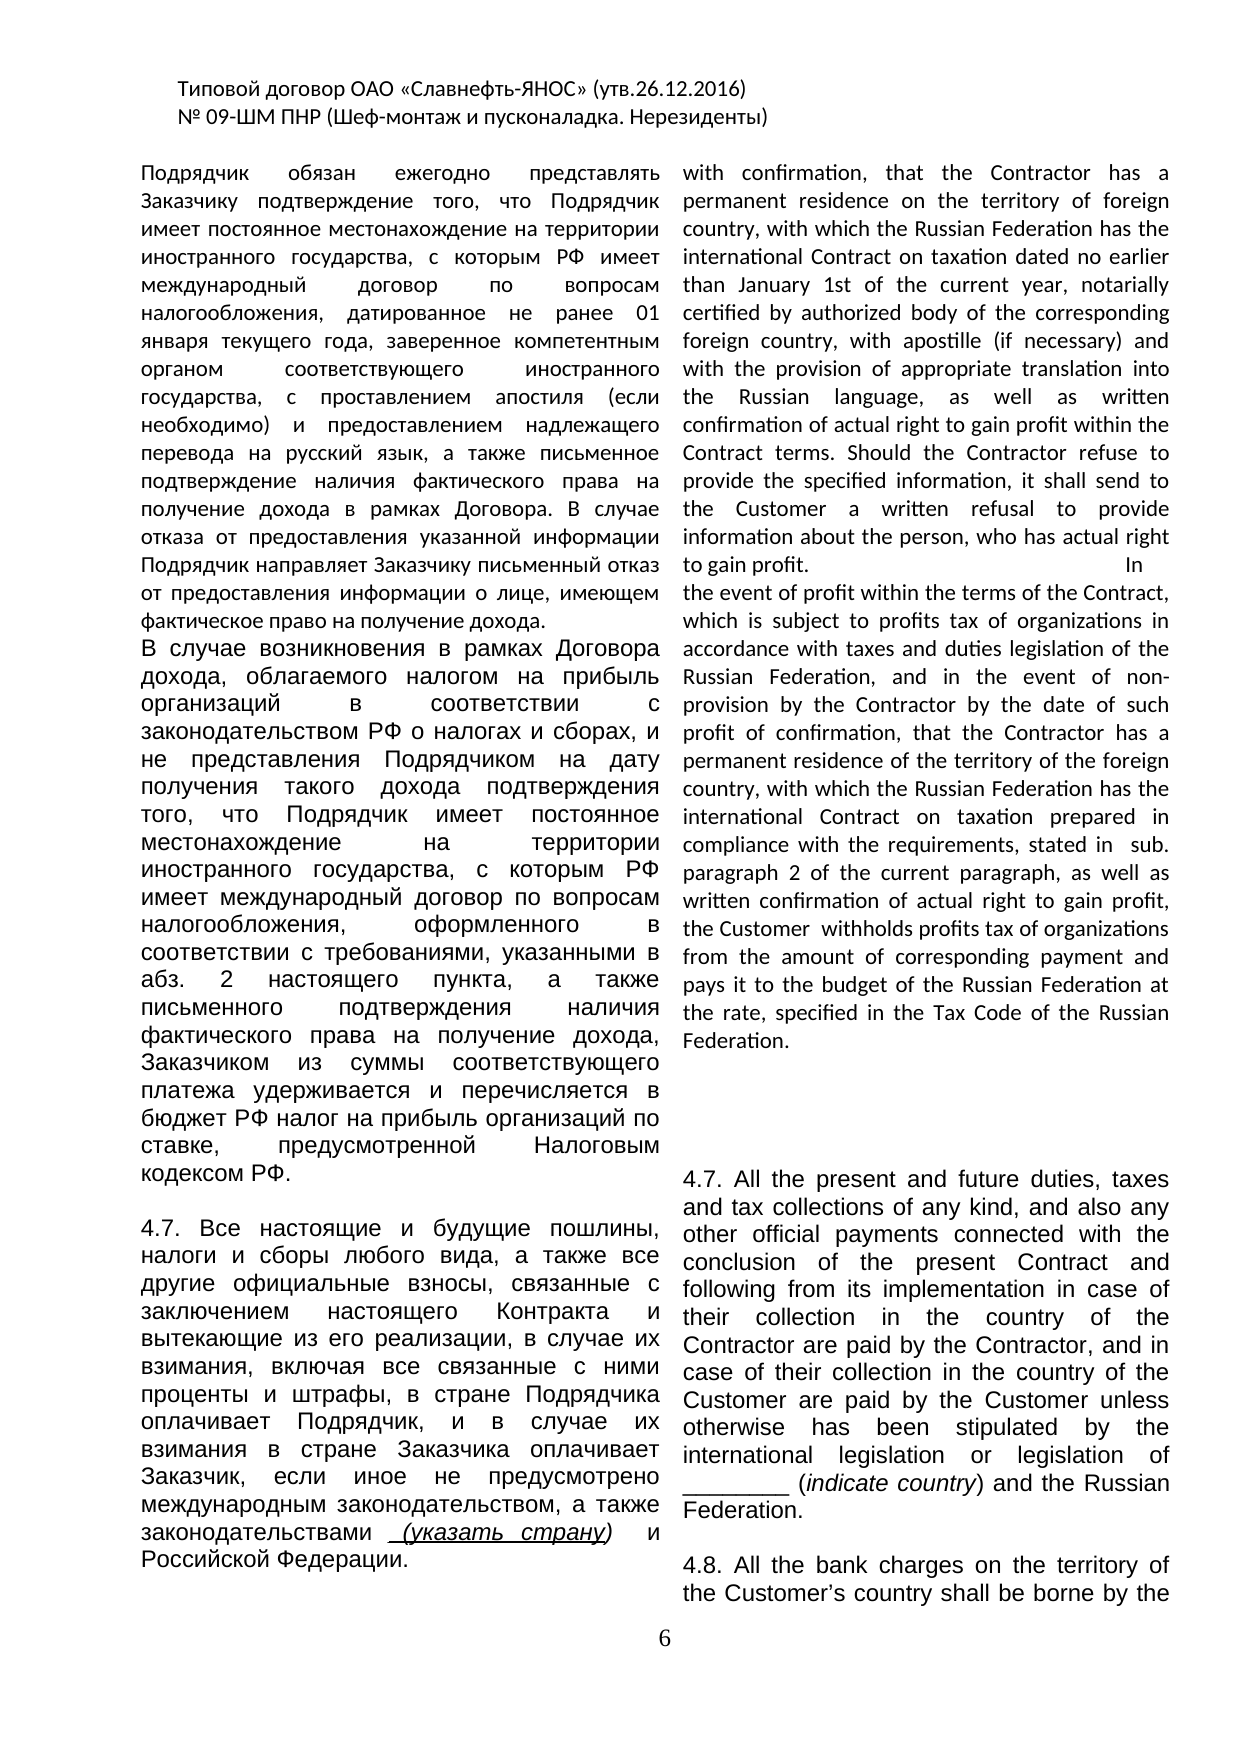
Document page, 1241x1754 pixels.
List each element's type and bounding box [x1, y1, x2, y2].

table_cell [671, 158, 1181, 1607]
table_cell [129, 158, 671, 1607]
